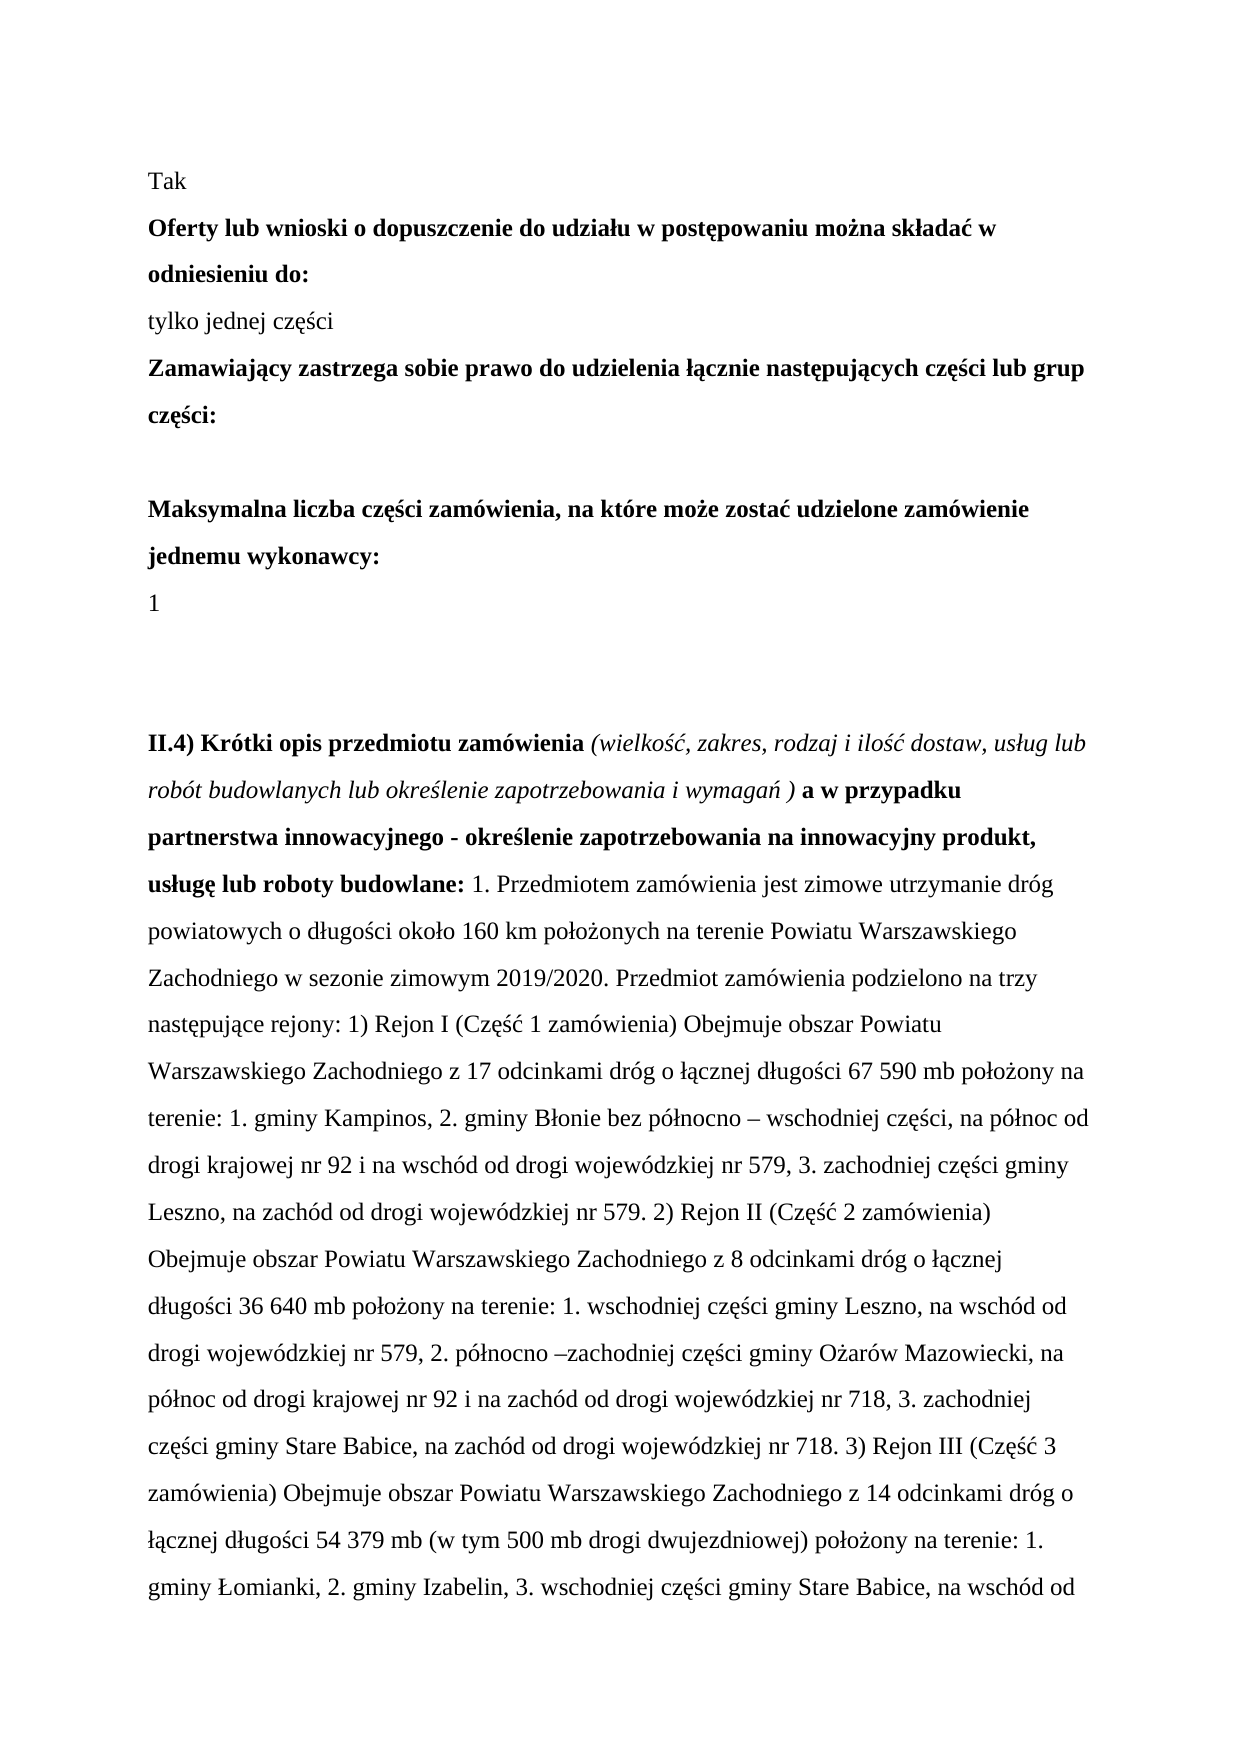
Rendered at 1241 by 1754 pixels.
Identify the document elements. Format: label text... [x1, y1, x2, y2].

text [148, 335, 1093, 1601]
text Tak Oferty lub wnioski o dopuszczenie do udziału w postępowaniu można składać w odniesieniu do: tylko jednej części [148, 148, 1093, 335]
